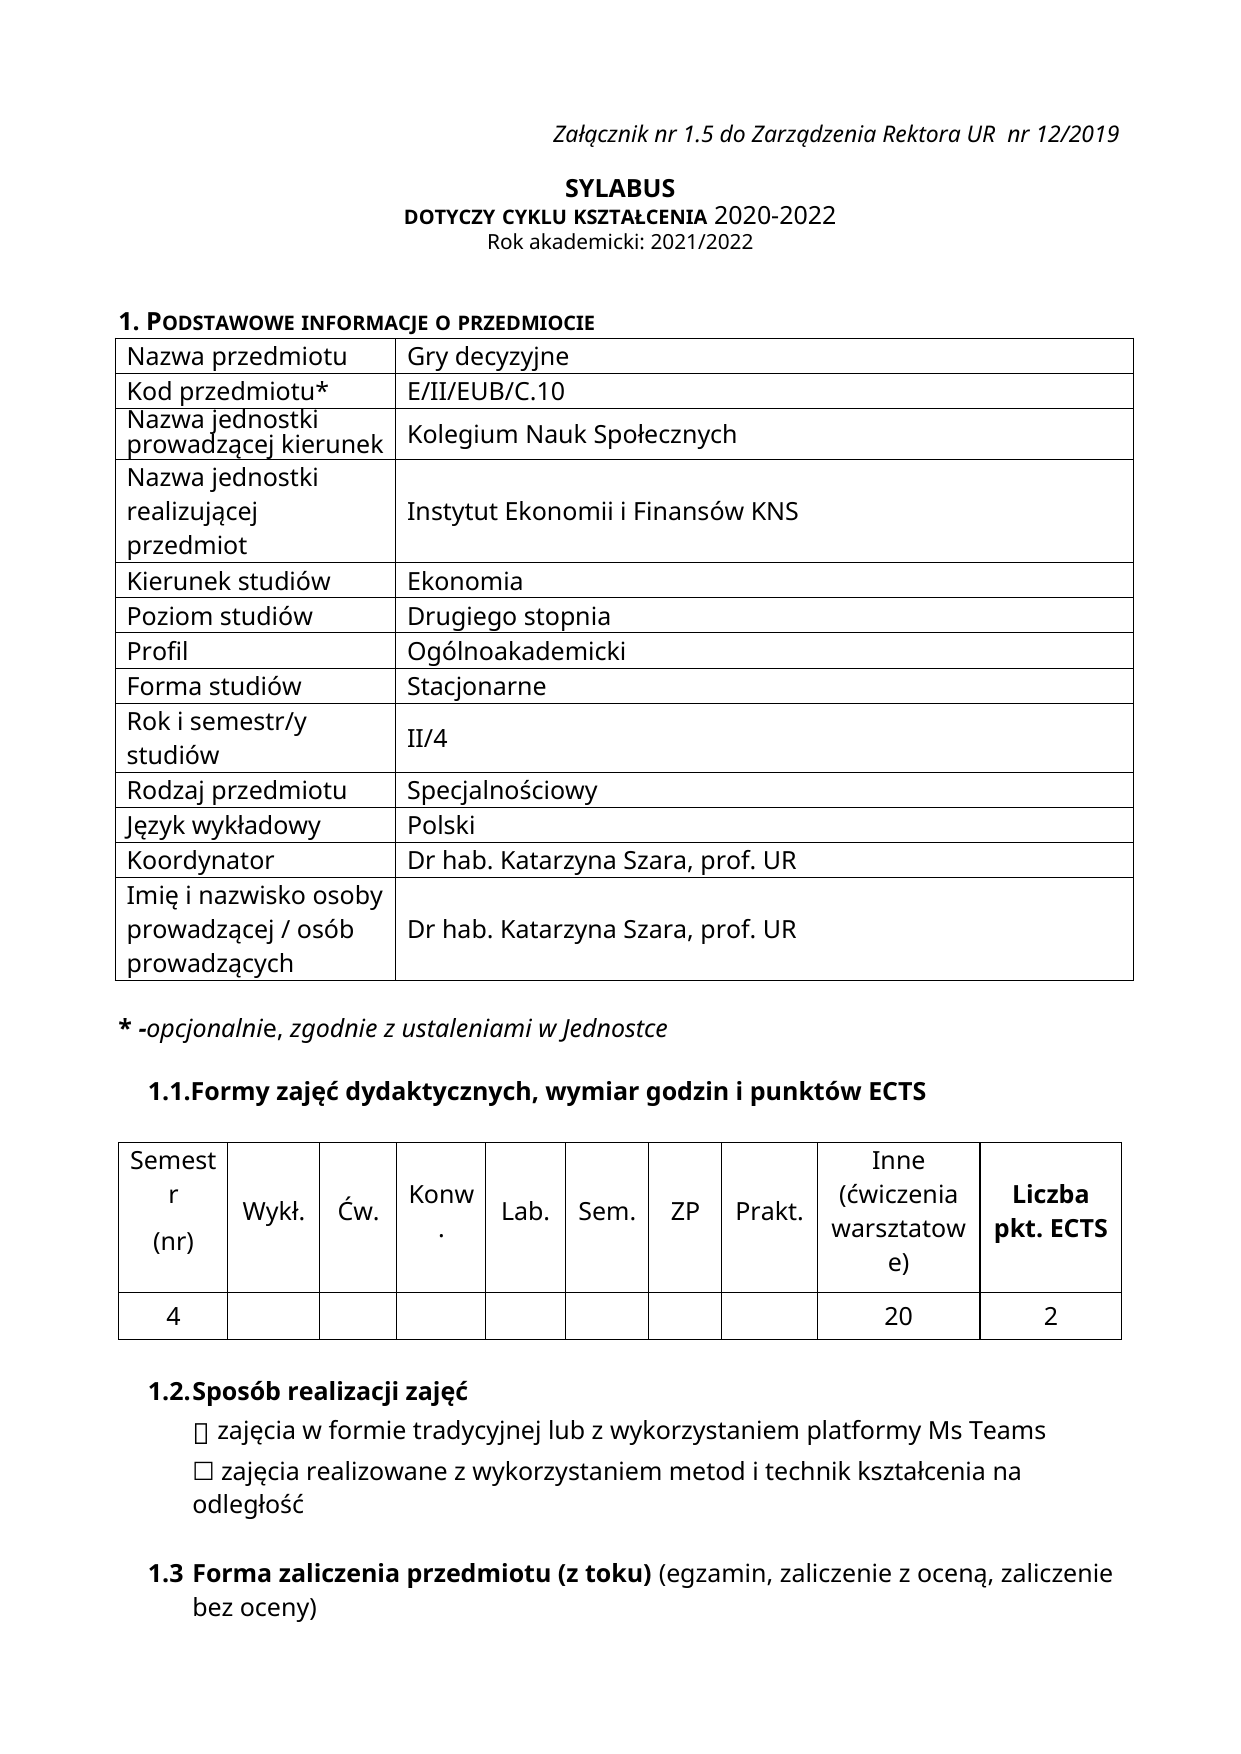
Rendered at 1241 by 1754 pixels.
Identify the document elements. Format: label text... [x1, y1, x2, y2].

table_cell Koordynator [116, 843, 395, 877]
table_cell Rok i semestr/y studiów [116, 704, 395, 772]
text Załącznik nr 1.5 do Zarządzenia Rektora UR nr 12/2019 [118, 118, 1122, 149]
text SYLABUS [118, 170, 1122, 204]
table_header Gry decyzyjne [396, 339, 1133, 373]
table_cell Instytut Ekonomii i Finansów KNS [396, 460, 1133, 562]
table_cell [566, 1293, 648, 1339]
table_cell Ogólnoakademicki [396, 633, 1133, 667]
table_cell Profil [116, 633, 395, 667]
table_cell Dr hab. Katarzyna Szara, prof. UR [396, 878, 1133, 980]
table_cell Język wykładowy [116, 808, 395, 842]
table_cell Stacjonarne [396, 669, 1133, 702]
table_cell [397, 1293, 485, 1339]
table_cell Poziom studiów [116, 598, 395, 632]
text 1.2. Sposób realizacji zajęć [148, 1374, 1122, 1408]
table_cell II/4 [396, 704, 1133, 772]
table_header Liczba pkt. ECTS [981, 1143, 1121, 1292]
table_cell Ekonomia [396, 563, 1133, 597]
table_cell [649, 1293, 721, 1339]
table_cell Specjalnościowy [396, 773, 1133, 807]
text  zajęcia w formie tradycyjnej lub z wykorzystaniem platformy Ms Teams [192, 1408, 1122, 1453]
table_cell Forma studiów [116, 669, 395, 702]
text 1. Podstawowe informacje o przedmiocie [118, 303, 1122, 338]
table_cell Drugiego stopnia [396, 598, 1133, 632]
text 1.3 Forma zaliczenia przedmiotu (z toku) (egzamin, zaliczenie z oceną, zaliczenie bez oceny) [148, 1555, 1122, 1623]
table_cell [228, 1293, 319, 1339]
text * -opcjonalnie, zgodnie z ustaleniami w Jednostce [118, 1010, 1122, 1044]
text 1.1.Formy zajęć dydaktycznych, wymiar godzin i punktów ECTS [148, 1074, 1122, 1108]
text Rok akademicki: 2021/2022 [118, 229, 1122, 254]
table_cell Imię i nazwisko osoby prowadzącej / osób prowadzących [116, 878, 395, 980]
table_header Sem. [566, 1143, 648, 1292]
table_cell Kolegium Nauk Społecznych [396, 409, 1133, 459]
table_cell [486, 1293, 565, 1339]
table_cell Kod przedmiotu* [116, 374, 395, 408]
table_cell Kierunek studiów [116, 563, 395, 597]
table_header Semestr (nr) [119, 1143, 227, 1292]
table_cell Rodzaj przedmiotu [116, 773, 395, 807]
table_cell E/II/EUB/C.10 [396, 374, 1133, 408]
text ☐ zajęcia realizowane z wykorzystaniem metod i technik kształcenia na odległość [192, 1453, 1122, 1521]
text dotyczy cyklu kształcenia 2020-2022 [118, 204, 1122, 229]
table_cell 4 [119, 1293, 227, 1339]
table_header Nazwa przedmiotu [116, 339, 395, 373]
table_header Ćw. [320, 1143, 396, 1292]
table_header ZP [649, 1143, 721, 1292]
table_cell Polski [396, 808, 1133, 842]
table_cell Nazwa jednostki prowadzącej kierunek [116, 409, 395, 459]
table_cell 2 [981, 1293, 1121, 1339]
table_cell Dr hab. Katarzyna Szara, prof. UR [396, 843, 1133, 877]
table_header Wykł. [228, 1143, 319, 1292]
table_header Inne (ćwiczenia warsztatowe) [818, 1143, 979, 1292]
table_cell [722, 1293, 817, 1339]
table_cell 20 [818, 1293, 979, 1339]
table_header Konw. [397, 1143, 485, 1292]
table_header Lab. [486, 1143, 565, 1292]
table_cell Nazwa jednostki realizującej przedmiot [116, 460, 395, 562]
table_header Prakt. [722, 1143, 817, 1292]
table_cell [320, 1293, 396, 1339]
